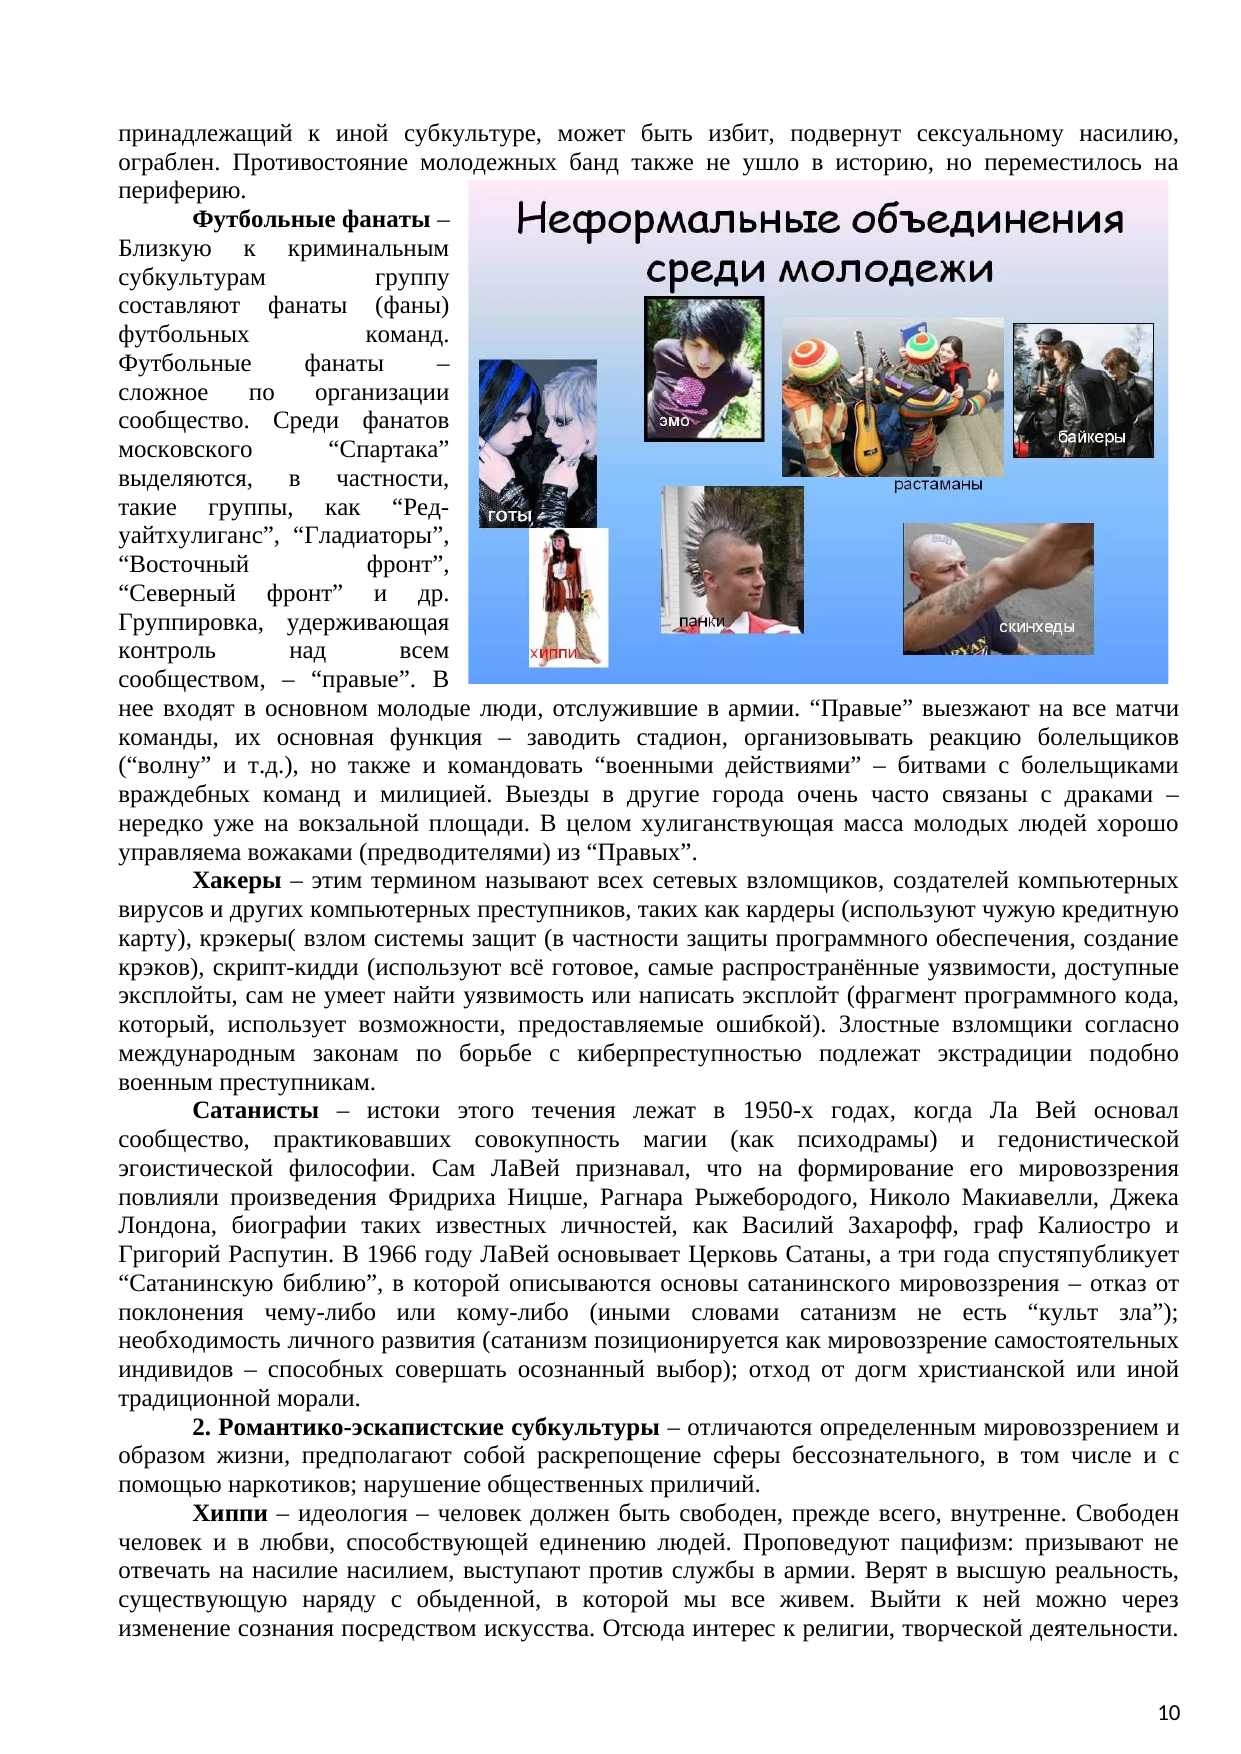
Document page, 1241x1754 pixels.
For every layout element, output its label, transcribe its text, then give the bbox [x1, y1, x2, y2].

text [118, 118, 1180, 204]
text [118, 1498, 1180, 1642]
picture [468, 180, 1168, 683]
text Хакеры – этим термином называют всех сетевых взломщиков, создателей компьютерных вирусов и других компьютерных преступников, таких как кардеры (используют чужую кредитную карту), крэкеры( взлом системы защит (в частности защиты программного обеспечения, создание крэков), скрипт-кидди (используют всё готовое, самые распространённые уязвимости, доступные эксплойты, сам не умеет найти уязвимость или написать эксплойт (фрагмент программного кода, который, использует возможности, предоставляемые ошибкой). Злостные взломщики согласно международным законам по борьбе с киберпреступностью подлежат экстрадиции подобно военным преступникам. [118, 866, 1180, 1096]
text Сатанисты – истоки этого течения лежат в 1950-х годах, когда Ла Вей основал сообщество, практиковавших совокупность магии (как психодрамы) и гедонистической эгоистической философии. Сам ЛаВей признавал, что на формирование его мировоззрения повлияли произведения Фридриха Ницше, Рагнара Рыжебородого, Николо Макиавелли, Джека Лондона, биографии таких известных личностей, как Василий Захарофф, граф Калиостро и Григорий Распутин. В 1966 году ЛаВей основывает Церковь Сатаны, а три года спустяпубликует “Сатанинскую библию”, в которой описываются основы сатанинского мировоззрения – отказ от поклонения чему-либо или кому-либо (иными словами сатанизм не есть “культ зла”); необходимость личного развития (сатанизм позиционируется как мировоззрение самостоятельных индивидов – способных совершать осознанный выбор); отход от догм христианской или иной традиционной морали. [118, 1096, 1180, 1412]
text 2. Романтико-эскапистские субкультуры – отличаются определенным мировоззрением и образом жизни, предполагают собой раскрепощение сферы бессознательного, в том числе и с помощью наркотиков; нарушение общественных приличий. [118, 1412, 1180, 1498]
